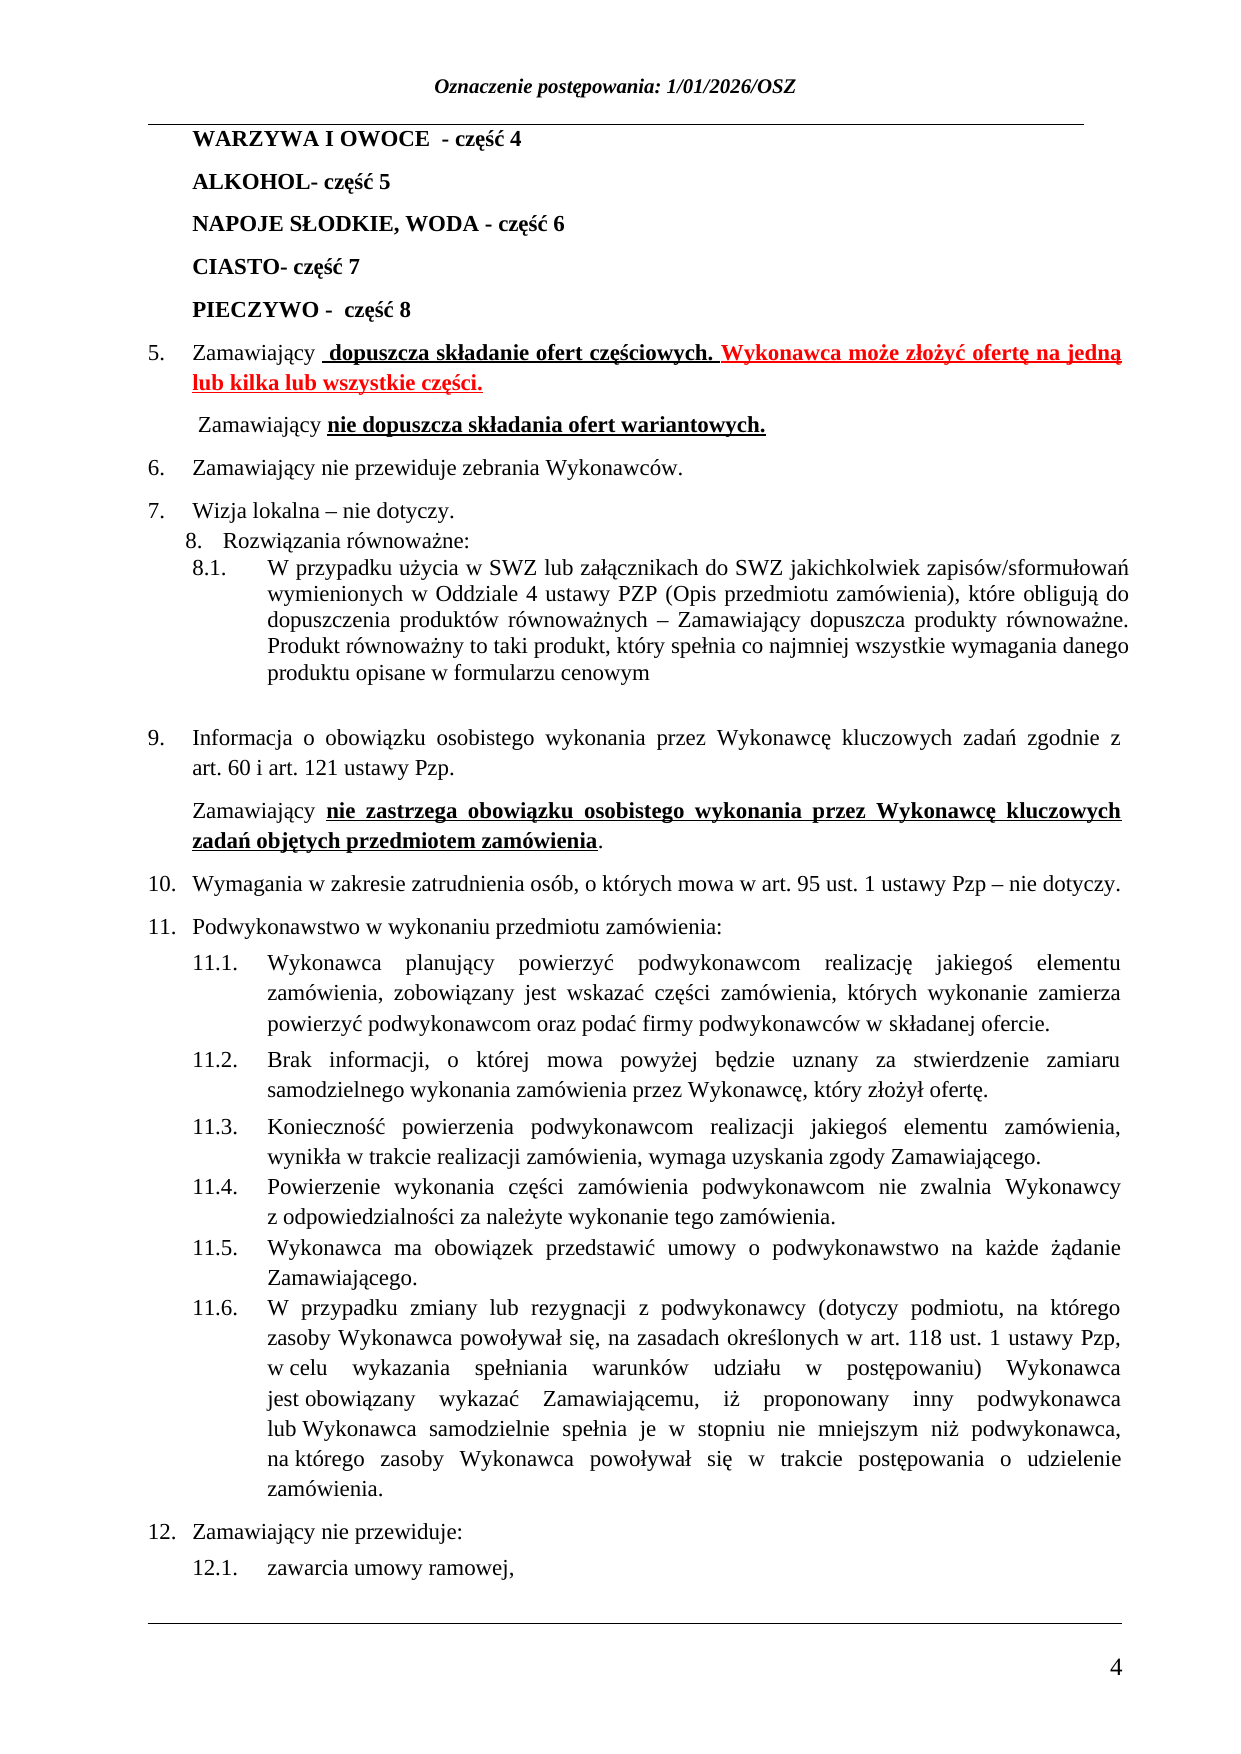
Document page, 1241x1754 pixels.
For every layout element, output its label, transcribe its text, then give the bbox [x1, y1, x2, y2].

list Informacja o obowiązku osobistego wykonania przez Wykonawcę kluczowych zadań zgodnie z art. 60 i art. 121 ustawy Pzp. [148, 724, 1122, 781]
text ALKOHOL- część 5 [192, 168, 1122, 194]
list Brak informacji, o której mowa powyżej będzie uznany za stwierdzenie zamiaru samodzielnego wykonania zamówienia przez Wykonawcę, który złożył ofertę. [192, 1046, 1122, 1103]
list Zamawiający dopuszcza składanie ofert częściowych. Wykonawca może złożyć ofertę na jedną lub kilka lub wszystkie części. [148, 339, 1122, 395]
list Rozwiązania równoważne: [185, 527, 1130, 553]
list Zamawiający nie przewiduje zebrania Wykonawców. [148, 454, 1122, 481]
text Zamawiający nie zastrzega obowiązku osobistego wykonania przez Wykonawcę kluczowych zadań objętych przedmiotem zamówienia. [192, 797, 1122, 854]
list W przypadku użycia w SWZ lub załącznikach do SWZ jakichkolwiek zapisów/sformułowań wymienionych w Oddziale 4 ustawy PZP (Opis przedmiotu zamówienia), które obligują do dopuszczenia produktów równoważnych – Zamawiający dopuszcza produkty równoważne. Produkt równoważny to taki produkt, który spełnia co najmniej wszystkie wymagania danego produktu opisane w formularzu cenowym [192, 553, 1130, 685]
text PIECZYWO - część 8 [192, 296, 1122, 322]
list Wykonawca ma obowiązek przedstawić umowy o podwykonawstwo na każde żądanie Zamawiającego. [192, 1233, 1122, 1290]
text WARZYWA I OWOCE - część 4 [192, 125, 1122, 151]
list Konieczność powierzenia podwykonawcom realizacji jakiegoś elementu zamówienia, wynikła w trakcie realizacji zamówienia, wymaga uzyskania zgody Zamawiającego. [192, 1113, 1122, 1169]
list Wymagania w zakresie zatrudnienia osób, o których mowa w art. 95 ust. 1 ustawy Pzp – nie dotyczy. [148, 870, 1122, 896]
text NAPOJE SŁODKIE, WODA - część 6 [192, 211, 1122, 237]
list zawarcia umowy ramowej, [192, 1554, 1122, 1581]
list Powierzenie wykonania części zamówienia podwykonawcom nie zwalnia Wykonawcy z odpowiedzialności za należyte wykonanie tego zamówienia. [192, 1173, 1122, 1230]
text Zamawiający nie dopuszcza składania ofert wariantowych. [192, 412, 1122, 438]
list Podwykonawstwo w wykonaniu przedmiotu zamówienia: [148, 913, 1122, 939]
list Wizja lokalna – nie dotyczy. [148, 497, 1122, 523]
text CIASTO- część 7 [192, 253, 1122, 279]
list Zamawiający nie przewiduje: [148, 1518, 1122, 1544]
list W przypadku zmiany lub rezygnacji z podwykonawcy (dotyczy podmiotu, na którego zasoby Wykonawca powoływał się, na zasadach określonych w art. 118 ust. 1 ustawy Pzp, w celu wykazania spełniania warunków udziału w postępowaniu) Wykonawca jest obowiązany wykazać Zamawiającemu, iż proponowany inny podwykonawca lub Wykonawca samodzielnie spełnia je w stopniu nie mniejszym niż podwykonawca, na którego zasoby Wykonawca powoływał się w trakcie postępowania o udzielenie zamówienia. [192, 1294, 1122, 1502]
list Wykonawca planujący powierzyć podwykonawcom realizację jakiegoś elementu zamówienia, zobowiązany jest wskazać części zamówienia, których wykonanie zamierza powierzyć podwykonawcom oraz podać firmy podwykonawców w składanej ofercie. [192, 949, 1122, 1036]
